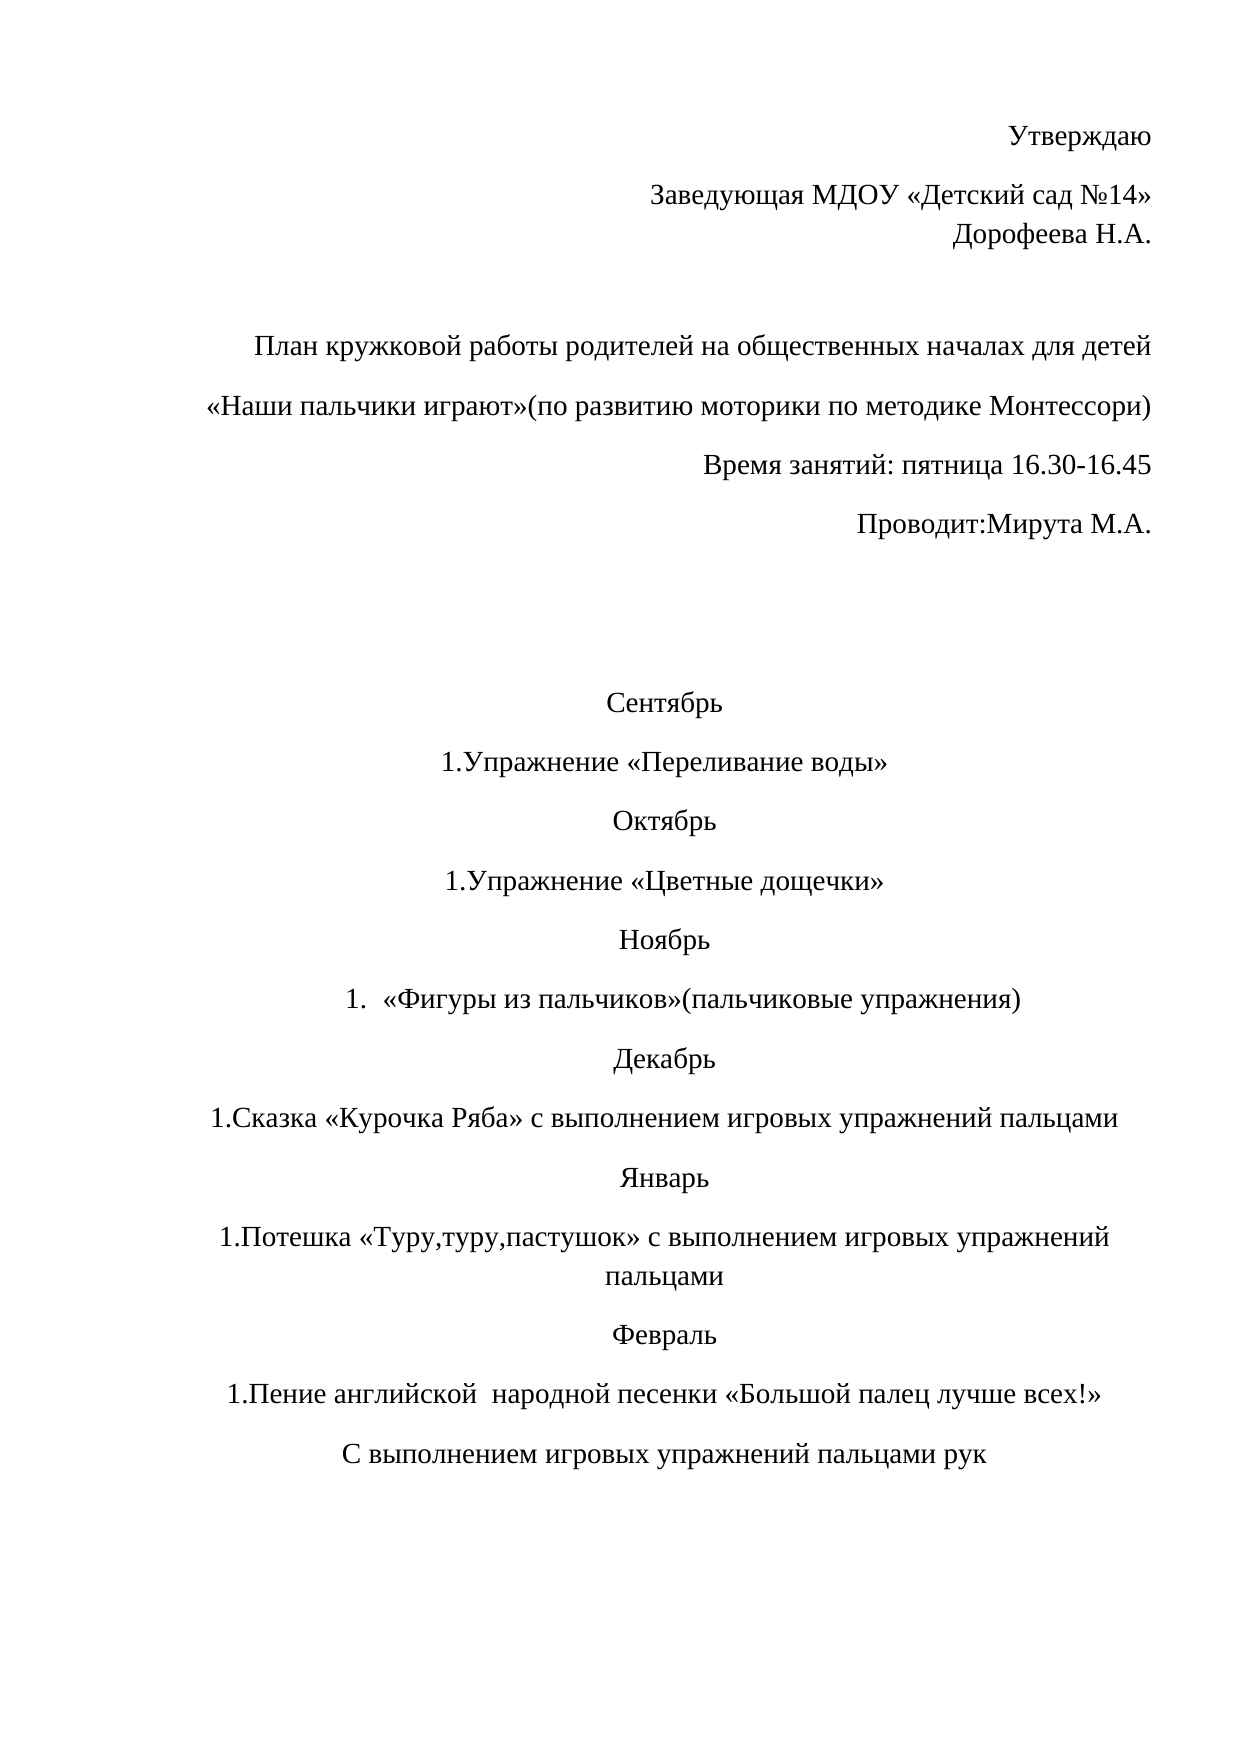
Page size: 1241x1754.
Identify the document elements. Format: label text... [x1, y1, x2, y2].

text Январь [177, 1160, 1152, 1193]
text Заведующая МДОУ «Детский сад №14» Дорофеева Н.А. [177, 177, 1152, 249]
text С выполнением игровых упражнений пальцами рук [177, 1436, 1152, 1469]
text 1.Пение английской народной песенки «Большой палец лучше всех!» [177, 1376, 1152, 1410]
text Проводит:Мирута М.А. [177, 507, 1152, 540]
text 1.Упражнение «Цветные дощечки» [177, 863, 1152, 896]
text Утверждаю [177, 118, 1152, 152]
text Декабрь [177, 1041, 1152, 1074]
text Ноябрь [177, 922, 1152, 956]
text 1.Потешка «Туру,туру,пастушок» с выполнением игровых упражнений пальцами [177, 1219, 1152, 1291]
text План кружковой работы родителей на общественных началах для детей [177, 328, 1152, 362]
text 1.Упражнение «Переливание воды» [177, 744, 1152, 778]
text Время занятий: пятница 16.30-16.45 [177, 447, 1152, 481]
text Февраль [177, 1317, 1152, 1351]
text Октябрь [177, 803, 1152, 837]
text «Наши пальчики играют»(по развитию моторики по методике Монтессори) [177, 388, 1152, 421]
text 1.Сказка «Курочка Ряба» с выполнением игровых упражнений пальцами [177, 1100, 1152, 1134]
text Сентябрь [177, 685, 1152, 718]
list «Фигуры из пальчиков»(пальчиковые упражнения) [215, 982, 1152, 1015]
